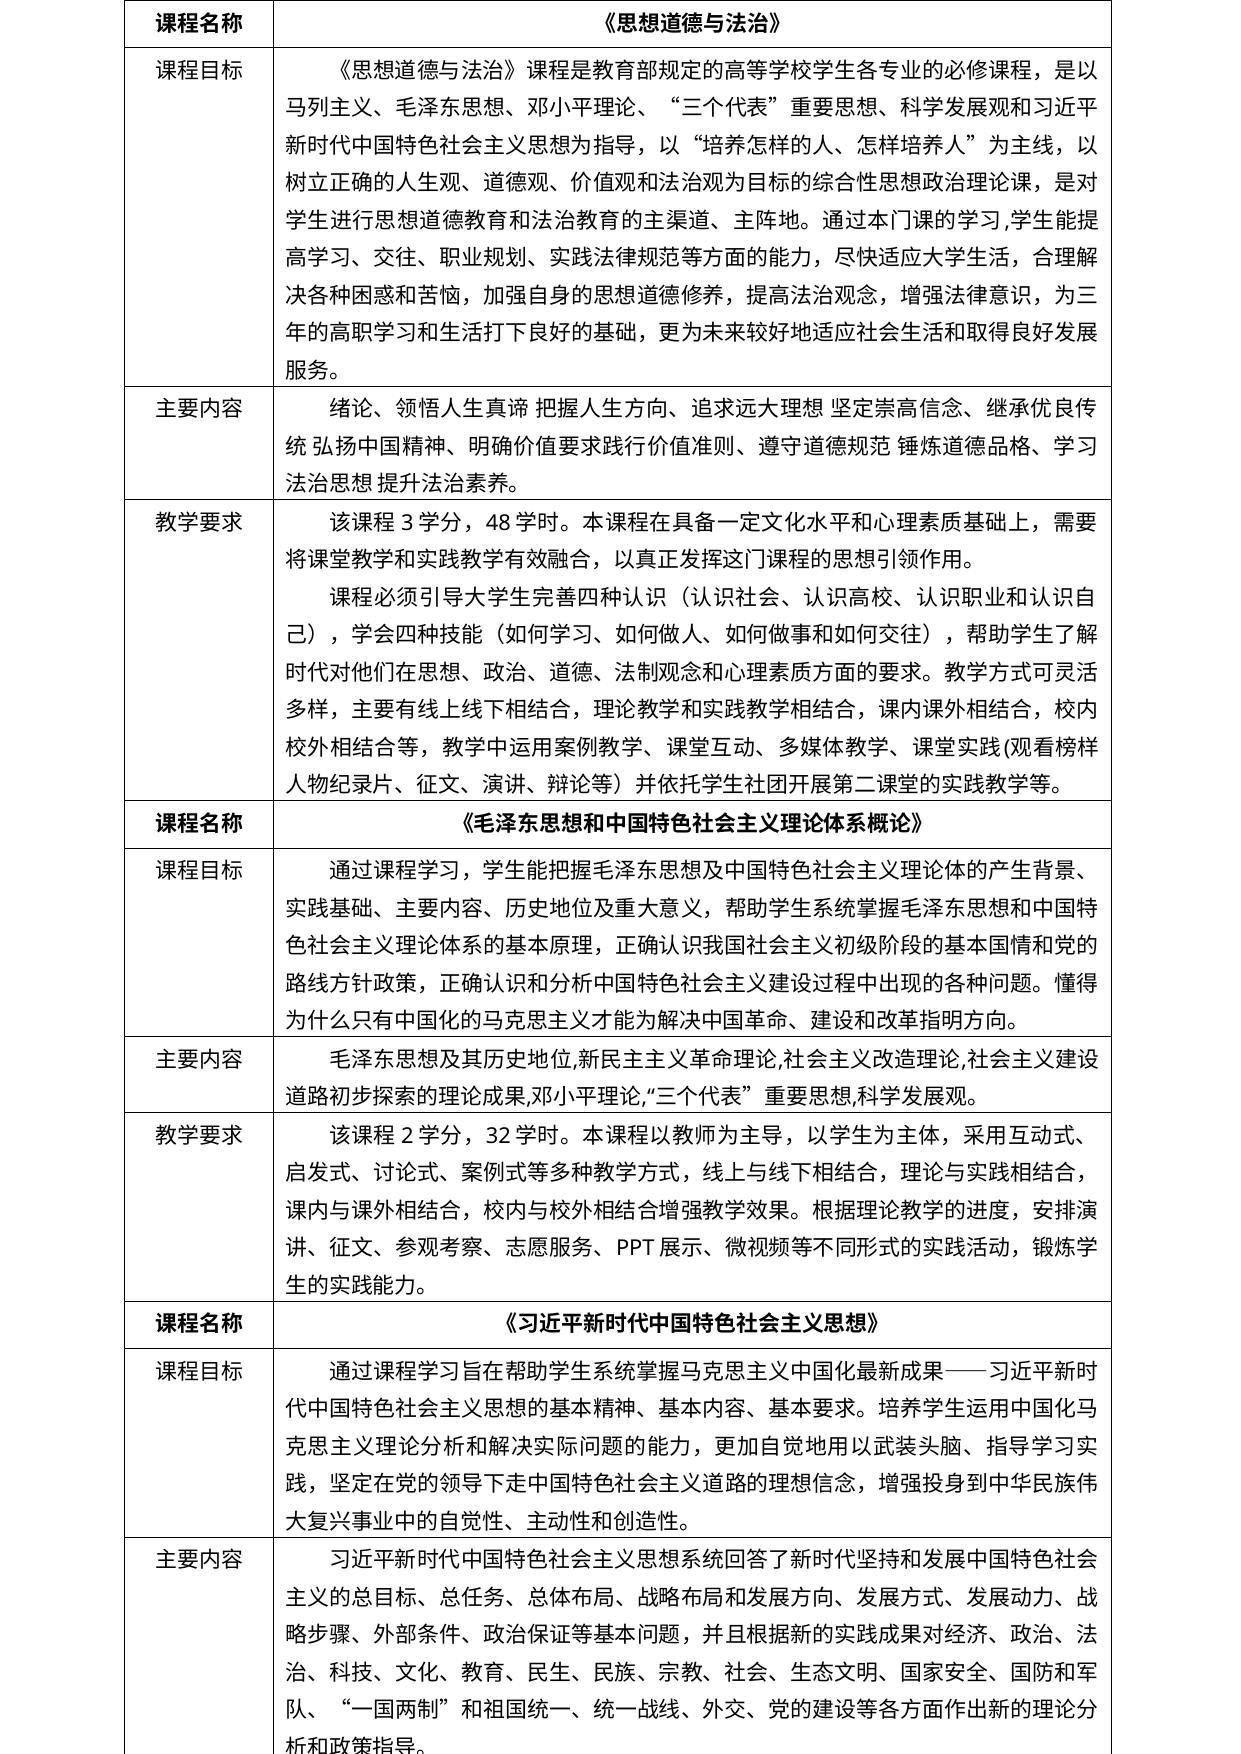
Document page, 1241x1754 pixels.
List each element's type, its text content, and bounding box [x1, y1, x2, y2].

table_cell 该课程2学分，32学时。本课程以教师为主导，以学生为主体，采用互动式、启发式、讨论式、案例式等多种教学方式，线上与线下相结合，理论与实践相结合，课内与课外相结合，校内与校外相结合增强教学效果。根据理论教学的进度，安排演讲、征文、参观考察、志愿服务、PPT展示、微视频等不同形式的实践活动，锻炼学生的实践能力。 [274, 1113, 1111, 1301]
table_cell 主要内容 [125, 387, 273, 499]
table_cell 课程目标 [125, 48, 273, 386]
table_cell 教学要求 [125, 1113, 273, 1301]
table_cell 课程名称 [125, 801, 273, 848]
table_cell 《习近平新时代中国特色社会主义思想》 [274, 1302, 1111, 1348]
table_cell 教学要求 [125, 500, 273, 800]
table_cell 通过课程学习，学生能把握毛泽东思想及中国特色社会主义理论体的产生背景、实践基础、主要内容、历史地位及重大意义，帮助学生系统掌握毛泽东思想和中国特色社会主义理论体系的基本原理，正确认识我国社会主义初级阶段的基本国情和党的路线方针政策，正确认识和分析中国特色社会主义建设过程中出现的各种问题。懂得为什么只有中国化的马克思主义才能为解决中国革命、建设和改革指明方向。 [274, 849, 1111, 1036]
table_cell 《毛泽东思想和中国特色社会主义理论体系概论》 [274, 801, 1111, 848]
table_cell 《思想道德与法治》课程是教育部规定的高等学校学生各专业的必修课程，是以马列主义、毛泽东思想、邓小平理论、“三个代表”重要思想、科学发展观和习近平新时代中国特色社会主义思想为指导，以“培养怎样的人、怎样培养人”为主线，以树立正确的人生观、道德观、价值观和法治观为目标的综合性思想政治理论课，是对学生进行思想道德教育和法治教育的主渠道、主阵地。通过本门课的学习,学生能提高学习、交往、职业规划、实践法律规范等方面的能力，尽快适应大学生活，合理解决各种困惑和苦恼，加强自身的思想道德修养，提高法治观念，增强法律意识，为三年的高职学习和生活打下良好的基础，更为未来较好地适应社会生活和取得良好发展服务。 [274, 48, 1111, 386]
table_cell 绪论、领悟人生真谛 把握人生方向、追求远大理想 坚定崇高信念、继承优良传统 弘扬中国精神、明确价值要求践行价值准则、遵守道德规范 锤炼道德品格、学习法治思想 提升法治素养。 [274, 387, 1111, 499]
table_header 课程名称 [125, 1, 273, 47]
table_cell 通过课程学习旨在帮助学生系统掌握马克思主义中国化最新成果——习近平新时代中国特色社会主义思想的基本精神、基本内容、基本要求。培养学生运用中国化马克思主义理论分析和解决实际问题的能力，更加自觉地用以武装头脑、指导学习实践，坚定在党的领导下走中国特色社会主义道路的理想信念，增强投身到中华民族伟大复兴事业中的自觉性、主动性和创造性。 [274, 1349, 1111, 1537]
table_cell 课程目标 [125, 849, 273, 1036]
table_cell 该课程3学分，48学时。本课程在具备一定文化水平和心理素质基础上，需要将课堂教学和实践教学有效融合，以真正发挥这门课程的思想引领作用。 课程必须引导大学生完善四种认识（认识社会、认识高校、认识职业和认识自己），学会四种技能（如何学习、如何做人、如何做事和如何交往），帮助学生了解时代对他们在思想、政治、道德、法制观念和心理素质方面的要求。教学方式可灵活多样，主要有线上线下相结合，理论教学和实践教学相结合，课内课外相结合，校内校外相结合等，教学中运用案例教学、课堂互动、多媒体教学、课堂实践(观看榜样人物纪录片、征文、演讲、辩论等）并依托学生社团开展第二课堂的实践教学等。 [274, 500, 1111, 800]
table_cell 毛泽东思想及其历史地位,新民主主义革命理论,社会主义改造理论,社会主义建设道路初步探索的理论成果,邓小平理论,“三个代表”重要思想,科学发展观。 [274, 1037, 1111, 1112]
table_cell 主要内容 [125, 1037, 273, 1112]
table_header 《思想道德与法治》 [274, 1, 1111, 47]
table_cell 主要内容 [125, 1538, 273, 1754]
table_cell 课程目标 [125, 1349, 273, 1537]
table_cell 习近平新时代中国特色社会主义思想系统回答了新时代坚持和发展中国特色社会主义的总目标、总任务、总体布局、战略布局和发展方向、发展方式、发展动力、战略步骤、外部条件、政治保证等基本问题，并且根据新的实践成果对经济、政治、法治、科技、文化、教育、民生、民族、宗教、社会、生态文明、国家安全、国防和军队、“一国两制”和祖国统一、统一战线、外交、党的建设等各方面作出新的理论分析和政策指导。 [274, 1538, 1111, 1754]
table_cell 课程名称 [125, 1302, 273, 1348]
